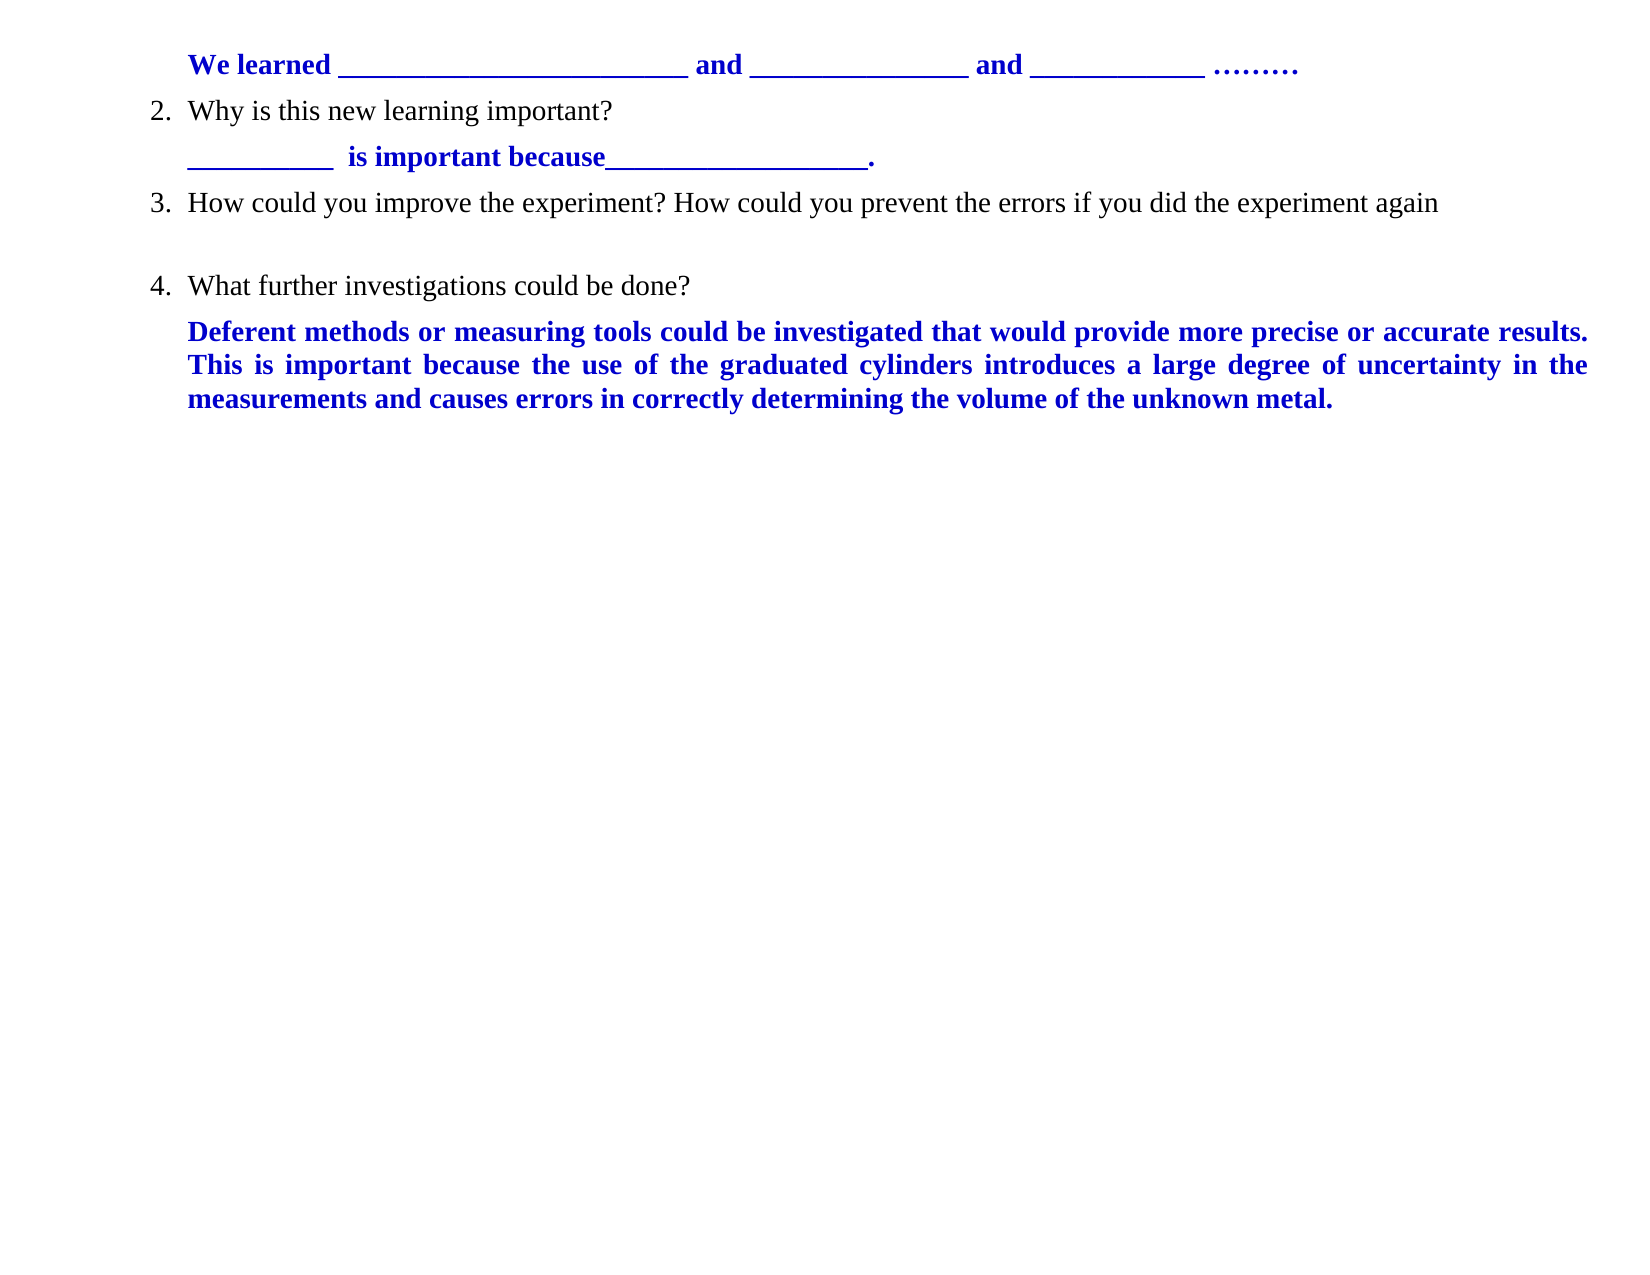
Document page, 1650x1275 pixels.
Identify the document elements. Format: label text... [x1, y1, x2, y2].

text Deferent methods or measuring tools could be investigated that would provide more precise or accurate results. This is important because the use of the graduated cylinders introduces a large degree of uncertainty in the measurements and causes errors in correctly determining the volume of the unknown metal. [187, 314, 1590, 414]
list What further investigations could be done? [150, 268, 1590, 301]
list How could you improve the experiment? How could you prevent the errors if you did the experiment again [150, 185, 1590, 218]
text We learned ________________________ and _______________ and ____________ ……… [187, 47, 1590, 80]
list Why is this new learning important? [150, 93, 1590, 126]
text __________ is important because__________________. [187, 139, 1590, 172]
